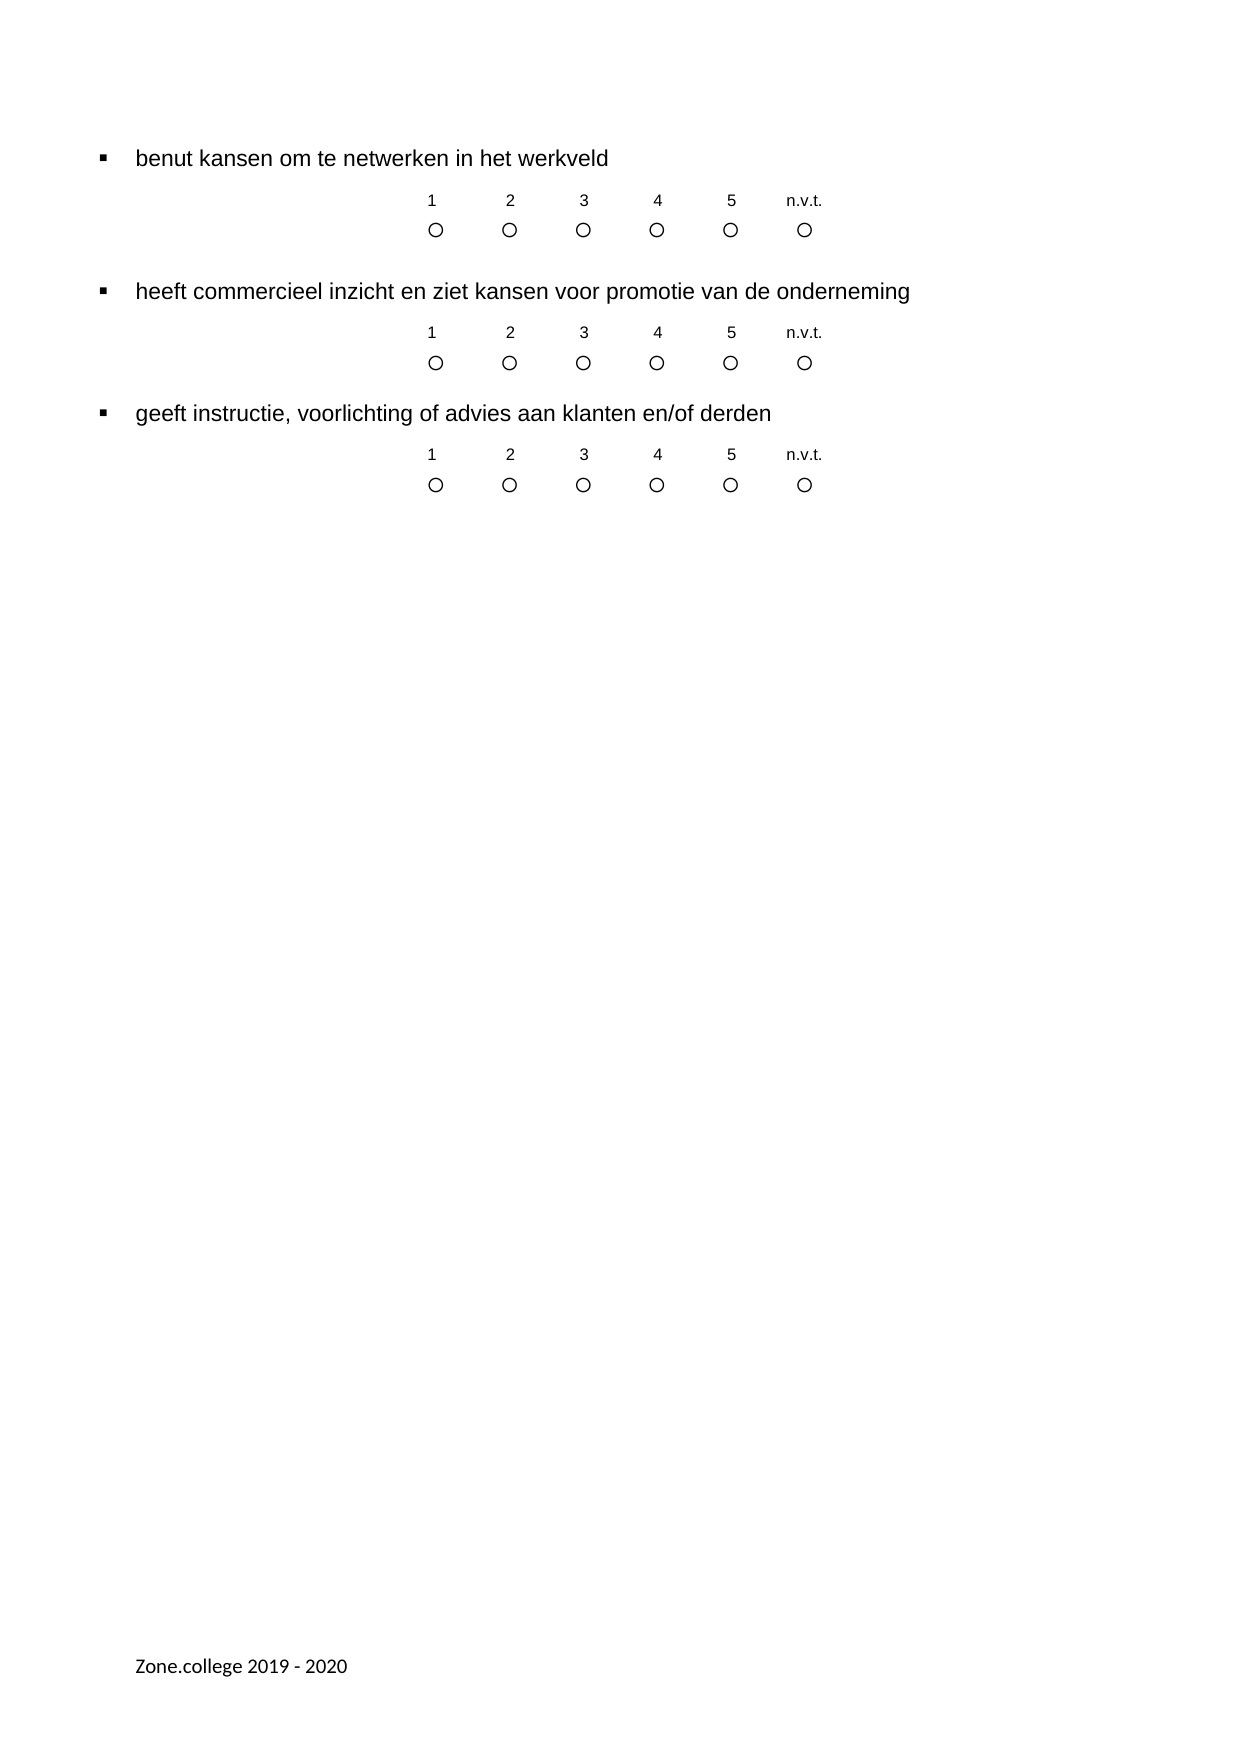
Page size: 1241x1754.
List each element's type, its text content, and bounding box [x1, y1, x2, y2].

table_cell ○ [620, 466, 694, 512]
table_cell ○ [421, 344, 472, 390]
list heeft commercieel inzicht en ziet kansen voor promotie van de onderneming [98, 278, 1128, 304]
table_cell ○ [546, 344, 620, 390]
table_header 3 [546, 182, 620, 211]
table_cell ○ [764, 344, 827, 390]
list geeft instructie, voorlichting of advies aan klanten en/of derden [98, 400, 1128, 426]
table_header 5 [694, 437, 763, 466]
table_header 4 [620, 182, 694, 211]
table_header 4 [620, 315, 694, 344]
table_header 1 [421, 315, 472, 344]
table_cell ○ [620, 211, 694, 257]
table_cell ○ [764, 211, 827, 257]
table_header 5 [694, 315, 763, 344]
list benut kansen om te netwerken in het werkveld [98, 145, 1128, 172]
table_cell ○ [694, 211, 763, 257]
table_header 3 [546, 315, 620, 344]
table_cell ○ [421, 466, 472, 512]
table_header 4 [620, 437, 694, 466]
table_header n.v.t. [764, 437, 827, 466]
table_cell ○ [473, 466, 546, 512]
table_header 2 [473, 315, 546, 344]
table_header 1 [421, 182, 472, 211]
table_cell ○ [546, 211, 620, 257]
table_cell ○ [473, 344, 546, 390]
table_cell ○ [421, 211, 472, 257]
table_header 2 [473, 182, 546, 211]
table_cell ○ [473, 211, 546, 257]
table_header 1 [421, 437, 472, 466]
table_header 5 [694, 182, 763, 211]
table_header n.v.t. [764, 182, 827, 211]
table_header 3 [546, 437, 620, 466]
table_header 2 [473, 437, 546, 466]
table_cell ○ [694, 344, 763, 390]
table_cell ○ [764, 466, 827, 512]
table_cell ○ [620, 344, 694, 390]
table_header n.v.t. [764, 315, 827, 344]
table_cell ○ [694, 466, 763, 512]
table_cell ○ [546, 466, 620, 512]
